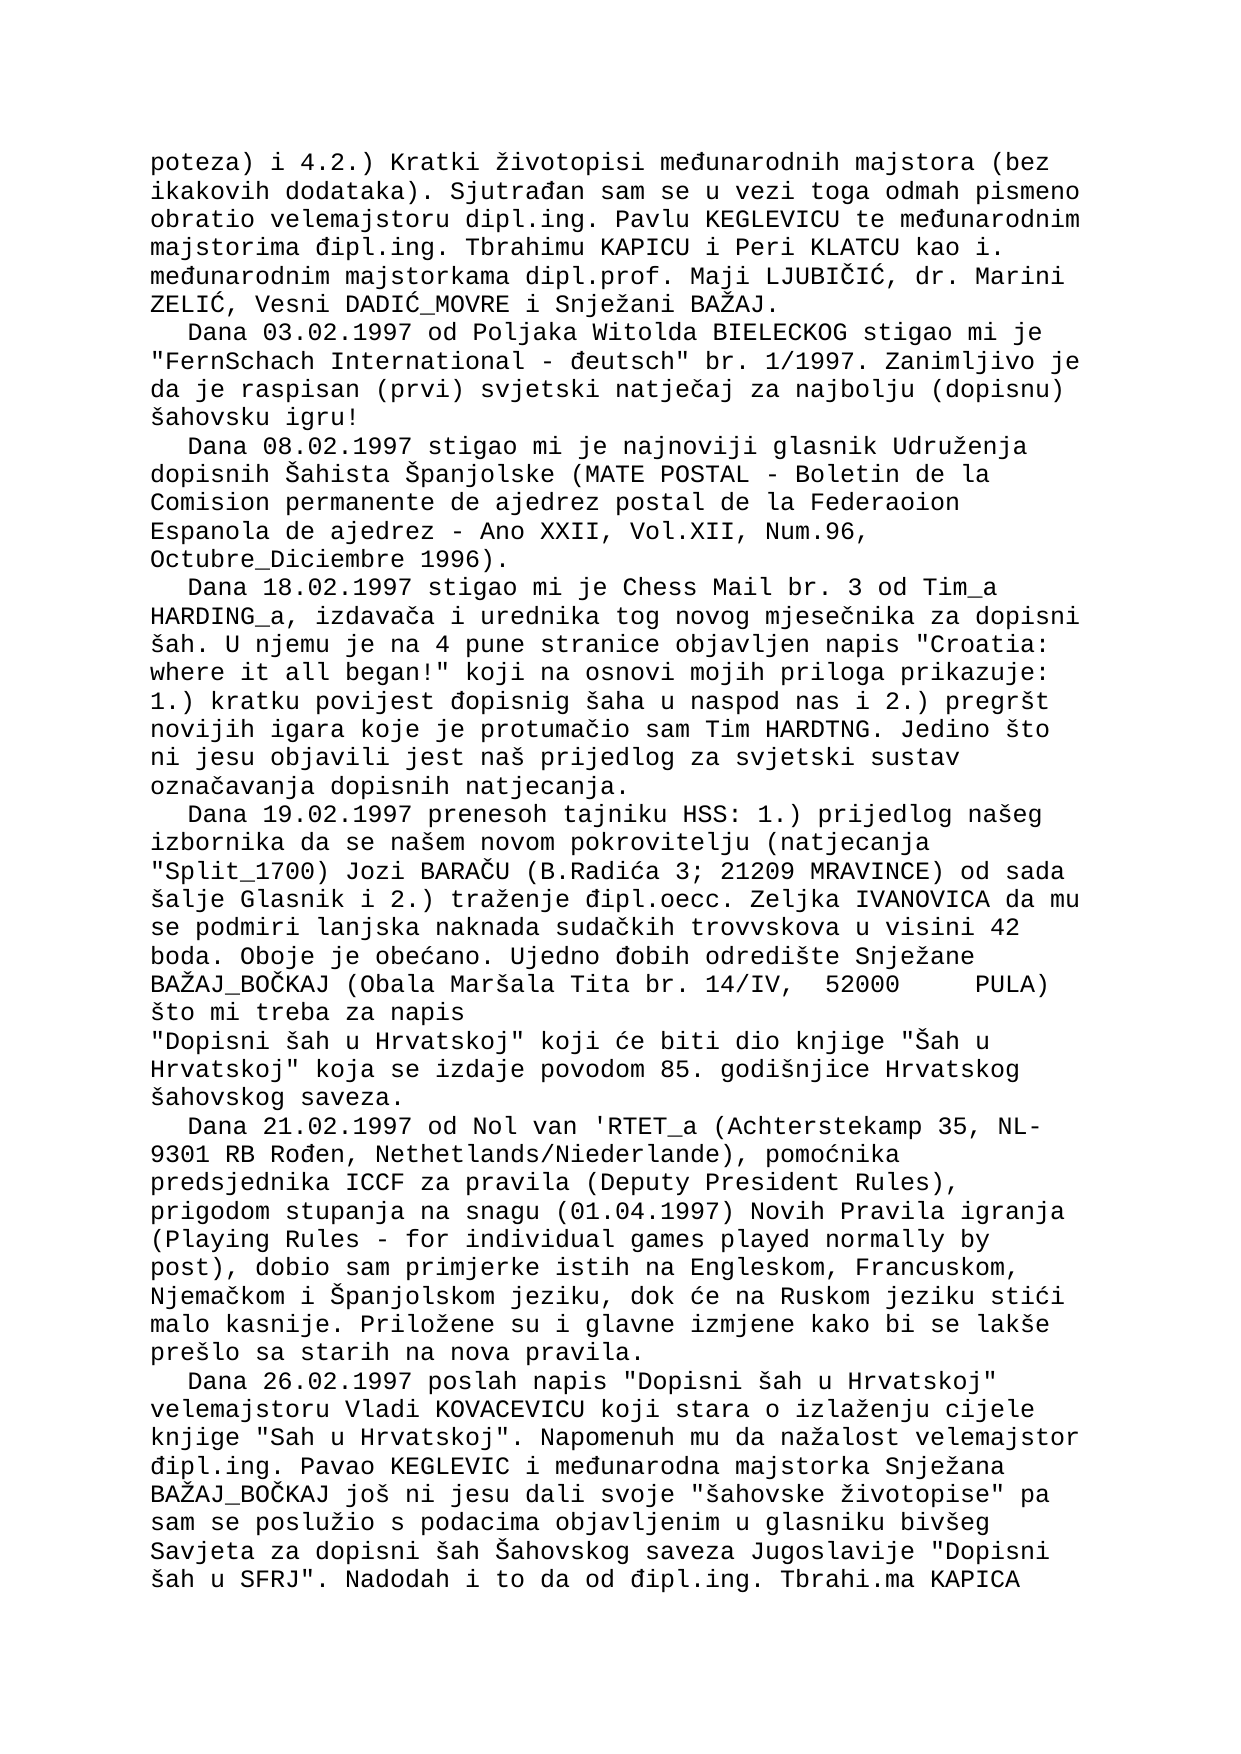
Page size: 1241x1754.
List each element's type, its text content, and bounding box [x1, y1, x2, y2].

text Dana 03.02.1997 od Poljaka Witolda BIELECKOG stigao mi je "FernSchach International - đeutsch" br. 1/1997. Zanimljivo je da je raspisan (prvi) svjetski natječaj za najbolju (dopisnu) šahovsku igru! [150, 320, 1090, 433]
text "Dopisni šah u Hrvatskoj" koji će biti dio knjige "Šah u Hrvatskoj" koja se izdaje povodom 85. godišnjice Hrvatskog šahovskog saveza. [150, 1028, 1090, 1113]
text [150, 1368, 1090, 1595]
text Dana 18.02.1997 stigao mi je Chess Mail br. 3 od Tim_a HARDING_a, izdavača i urednika tog novog mjesečnika za dopisni šah. U njemu je na 4 pune stranice objavljen napis "Croatia: where it all began!" koji na osnovi mojih priloga prikazuje: 1.) kratku povijest đopisnig šaha u naspod nas i 2.) pregršt novijih igara koje je protumačio sam Tim HARDTNG. Jedino što ni jesu objavili jest naš prijedlog za svjetski sustav označavanja dopisnih natjecanja. [150, 575, 1090, 802]
text Dana 19.02.1997 prenesoh tajniku HSS: 1.) prijedlog našeg izbornika da se našem novom pokrovitelju (natjecanja "Split_1700) Jozi BARAČU (B.Radića 3; 21209 MRAVINCE) od sada šalje Glasnik i 2.) traženje đipl.oecc. Zeljka IVANOVICA da mu se podmiri lanjska naknada sudačkih trovvskova u visini 42 boda. Oboje je obećano. Ujedno đobih odredište Snježane BAŽAJ_BOČKAJ (Obala Maršala Tita br. 14/IV, 52000 PULA) što mi treba za napis [150, 802, 1090, 1028]
text Dana 08.02.1997 stigao mi je najnoviji glasnik Udruženja dopisnih Šahista Španjolske (MATE POSTAL - Boletin de la Comision permanente de ajedrez postal de la Federaoion Espanola de ajedrez - Ano XXII, Vol.XII, Num.96, Octubre_Diciembre 1996). [150, 433, 1090, 575]
text poteza) i 4.2.) Kratki životopisi međunarodnih majstora (bez ikakovih dodataka). Sjutrađan sam se u vezi toga odmah pismeno obratio velemajstoru dipl.ing. Pavlu KEGLEVICU te međunarodnim majstorima đipl.ing. Tbrahimu KAPICU i Peri KLATCU kao i. međunarodnim majstorkama dipl.prof. Maji LJUBIČIĆ, dr. Marini ZELIĆ, Vesni DADIĆ_MOVRE i Snježani BAŽAJ. [150, 150, 1090, 320]
text Dana 21.02.1997 od Nol van 'RTET_a (Achterstekamp 35, NL- 9301 RB Rođen, Nethetlands/Niederlande), pomoćnika predsjednika ICCF za pravila (Deputy President Rules), prigodom stupanja na snagu (01.04.1997) Novih Pravila igranja (Playing Rules - for individual games played normally by post), dobio sam primjerke istih na Engleskom, Francuskom, Njemačkom i Španjolskom jeziku, dok će na Ruskom jeziku stići malo kasnije. Priložene su i glavne izmjene kako bi se lakše prešlo sa starih na nova pravila. [150, 1113, 1090, 1368]
